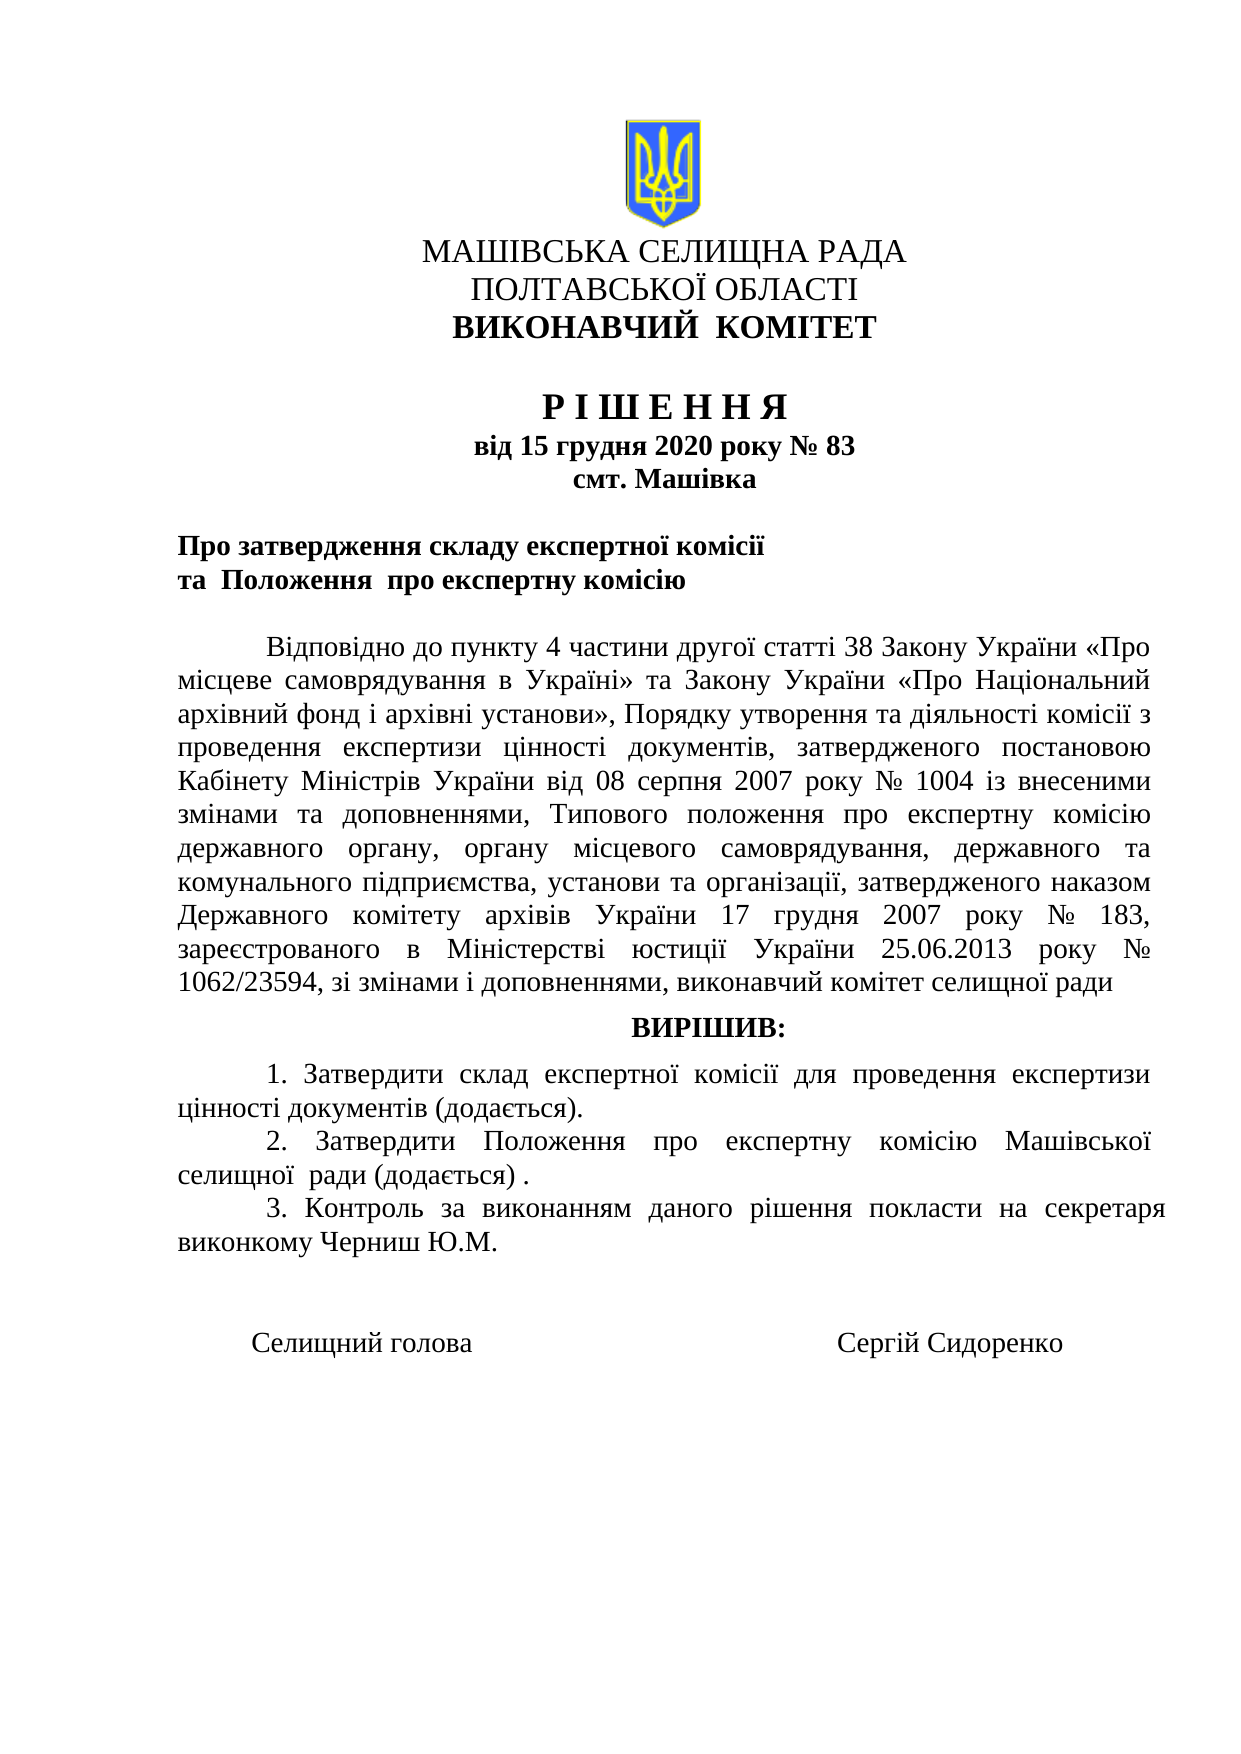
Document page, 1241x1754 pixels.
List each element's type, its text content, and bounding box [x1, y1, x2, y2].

text Про затвердження складу експертної комісії [177, 528, 1152, 562]
text Р І Ш Е Н Н Я [177, 384, 1152, 428]
text смт. Машівка [177, 461, 1152, 495]
text від 15 грудня 2020 року № 83 [177, 428, 1152, 461]
text ВИРІШИВ: [177, 1010, 1152, 1044]
text МАШІВСЬКА СЕЛИЩНА РАДА [177, 231, 1152, 269]
text 2. Затвердити Положення про експертну комісію Машівської селищної ради (додається) . [177, 1123, 1152, 1191]
text Селищний голова Сергій Сидоренко [177, 1325, 1152, 1358]
text 1. Затвердити склад експертної комісії для проведення експертизи цінності документів (додається). [177, 1056, 1152, 1123]
text ВИКОНАВЧИЙ КОМІТЕТ [177, 308, 1152, 346]
text 3. Контроль за виконанням даного рішення покласти на секретаря виконкому Черниш Ю.М. [177, 1191, 1167, 1258]
text Відповідно до пункту 4 частини другої статті 38 Закону України «Про місцеве самоврядування в Україні» та Закону України «Про Національний архівний фонд і архівні установи», Порядку утворення та діяльності комісії з проведення експертизи цінності документів, затвердженого постановою Кабінету Міністрів України від 08 серпня 2007 року № 1004 із внесеними змінами та доповненнями, Типового положення про експертну комісію державного органу, органу місцевого самоврядування, державного та комунального підприємства, установи та організації, затвердженого наказом Державного комітету архівів України 17 грудня 2007 року № 183, зареєстрованого в Міністерстві юстиції України 25.06.2013 року № 1062/23594, зі змінами і доповненнями, виконавчий комітет селищної ради [177, 629, 1152, 998]
text ПОЛТАВСЬКОЇ ОБЛАСТІ [177, 269, 1152, 308]
text та Положення про експертну комісію [177, 562, 1152, 595]
